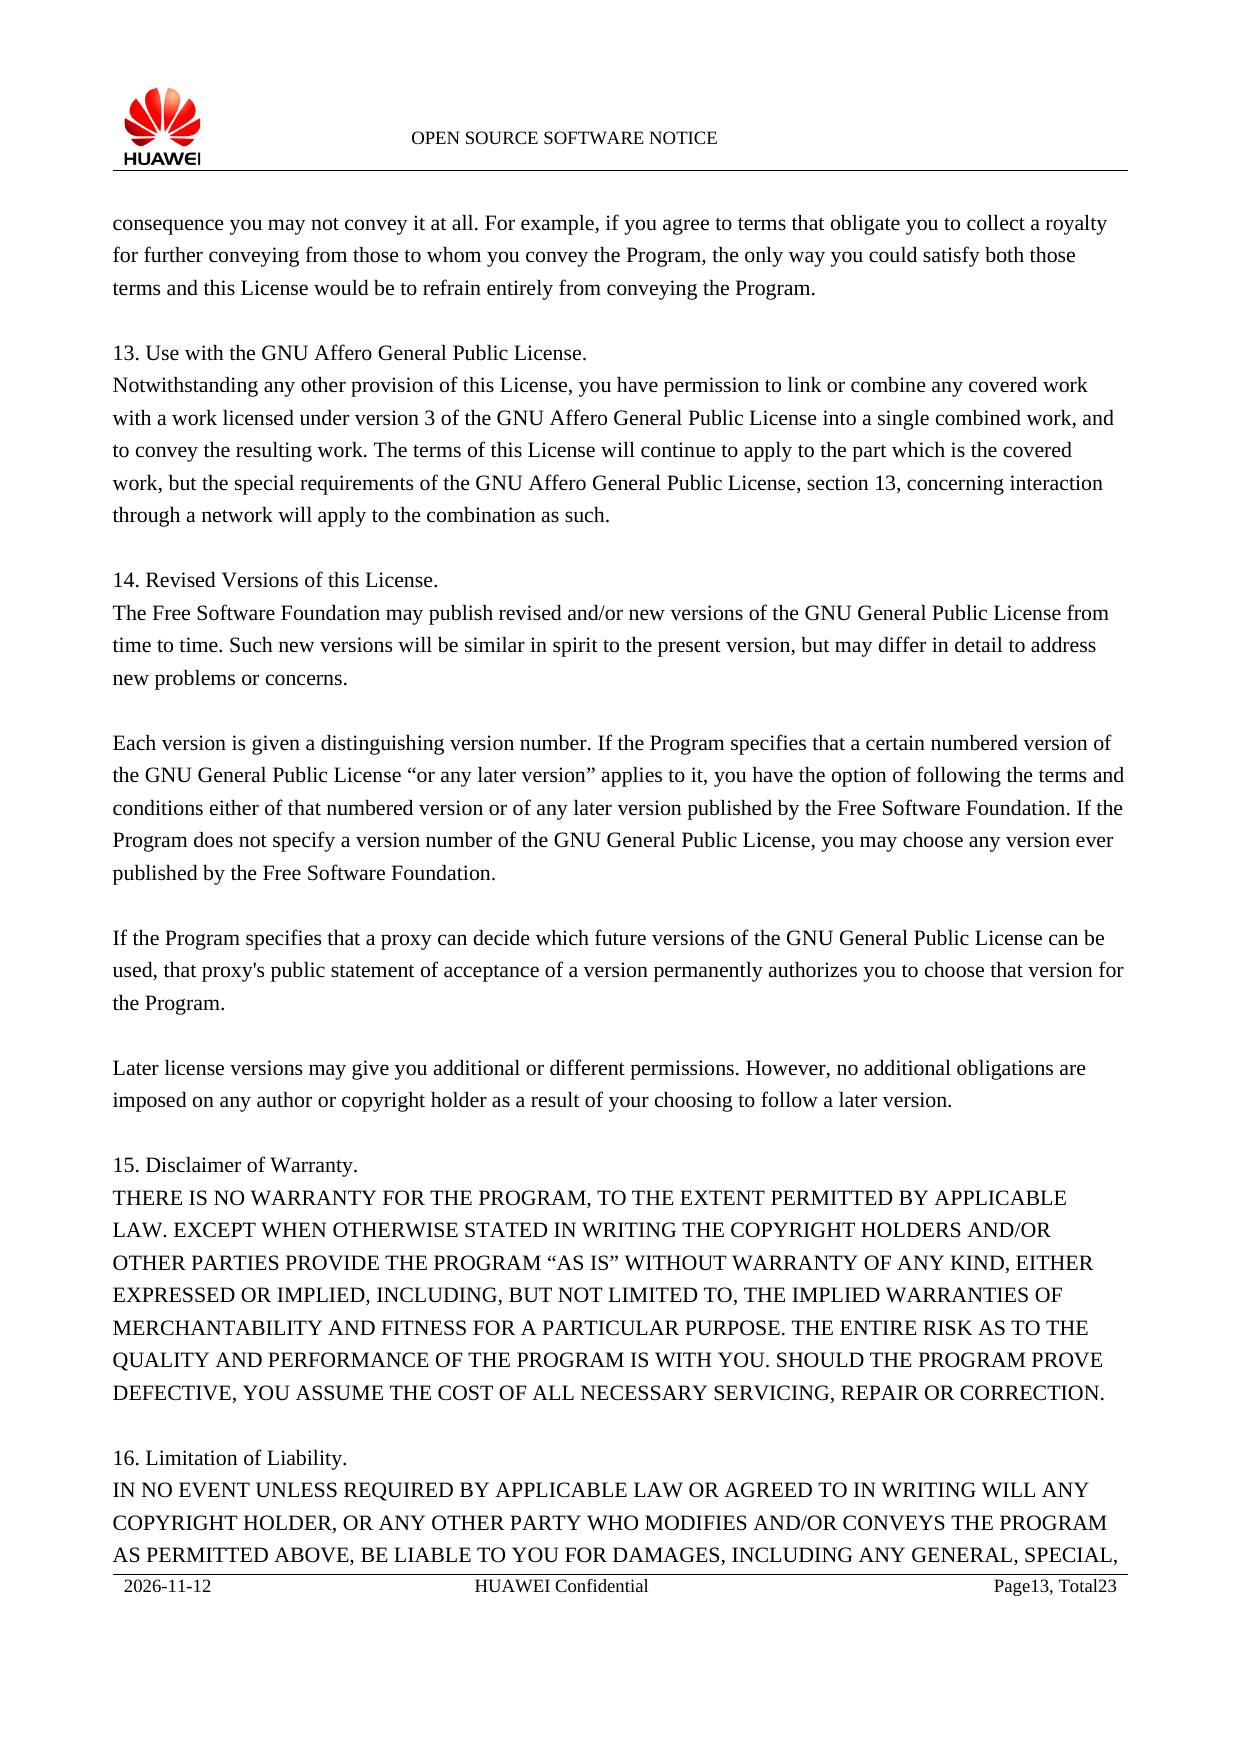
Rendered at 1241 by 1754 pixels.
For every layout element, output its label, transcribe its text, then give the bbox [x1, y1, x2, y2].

picture [124, 88, 201, 165]
